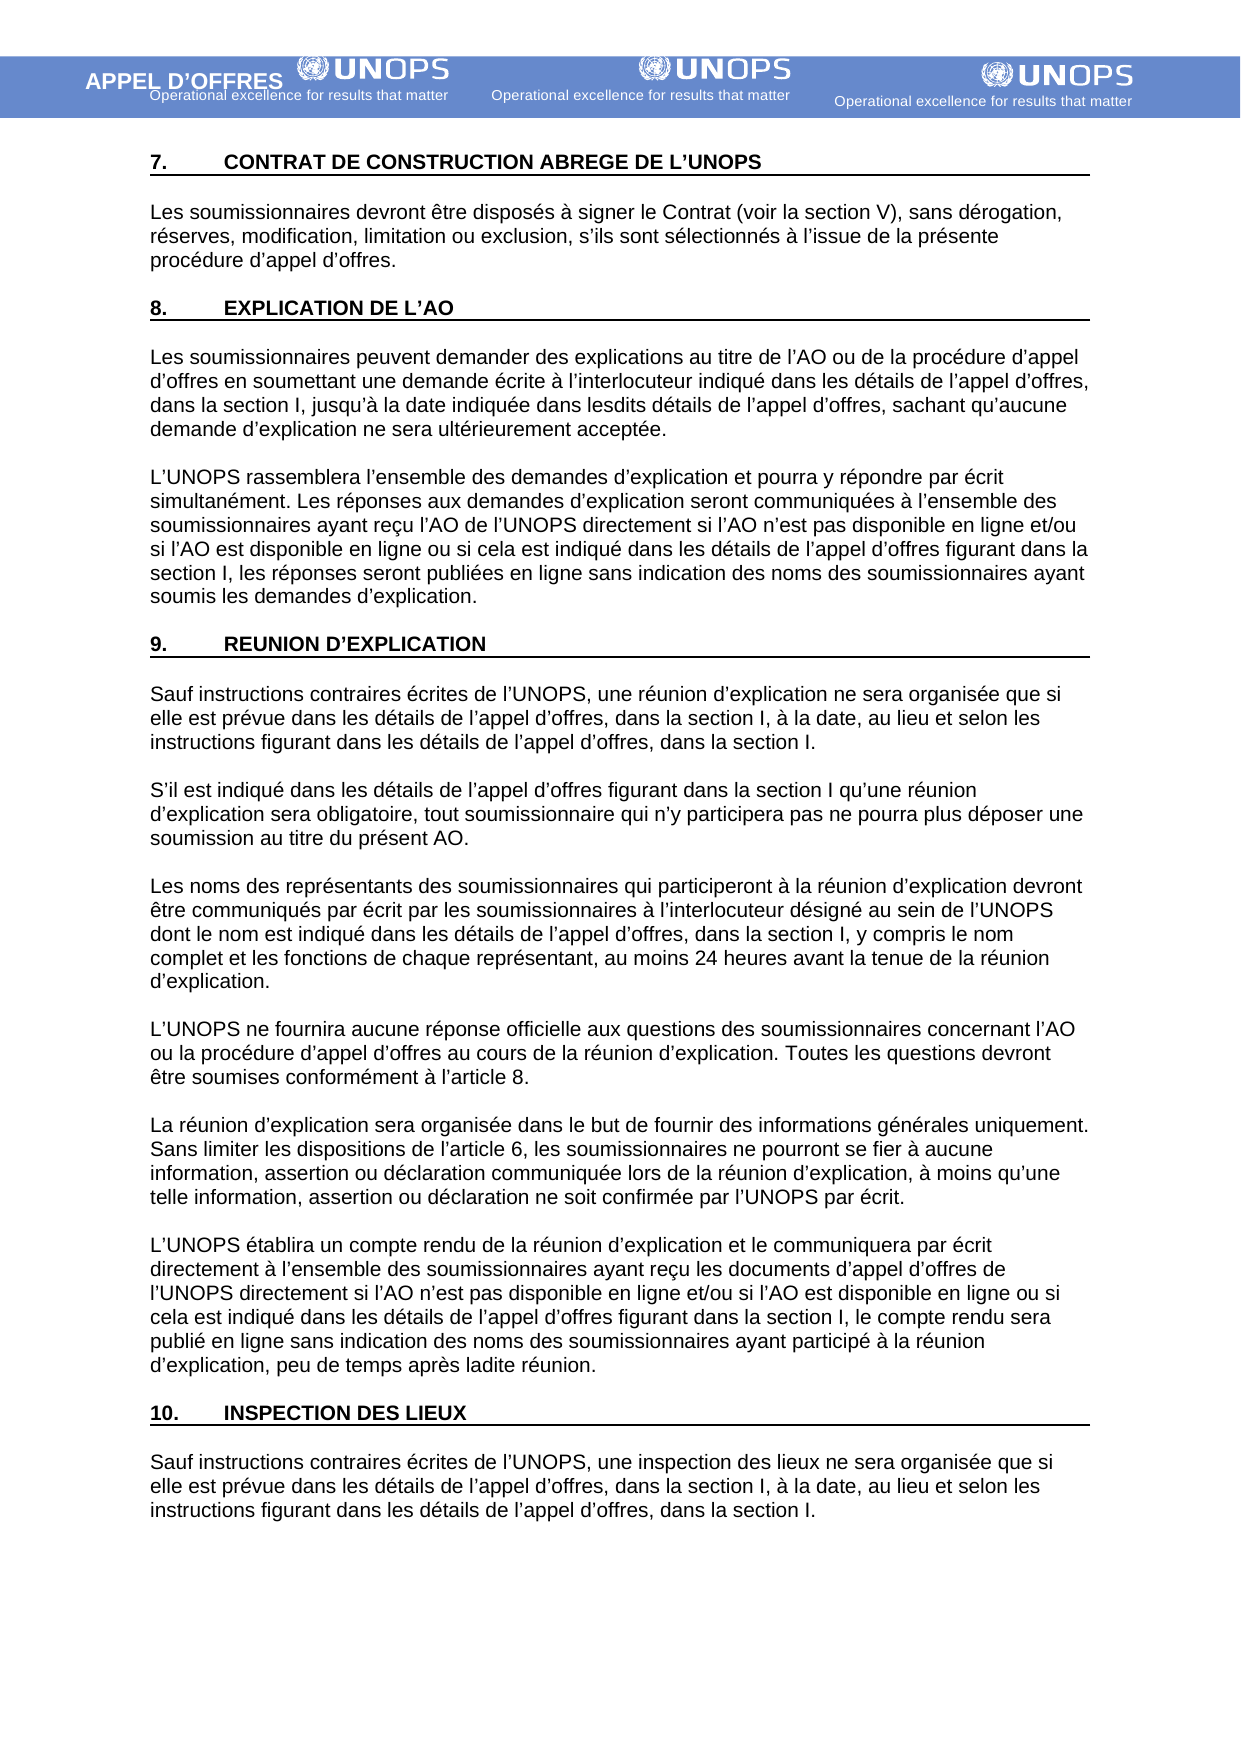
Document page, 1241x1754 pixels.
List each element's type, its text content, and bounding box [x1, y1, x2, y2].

subtitle Sauf instructions contraires écrites de l’UNOPS, une inspection des lieux ne sera organisée que si elle est prévue dans les détails de l’appel d’offres, dans la section I, à la date, au lieu et selon les instructions figurant dans les détails de l’appel d’offres, dans la section I. [150, 1450, 1090, 1522]
subtitle L’UNOPS ne fournira aucune réponse officielle aux questions des soumissionnaires concernant l’AO ou la procédure d’appel d’offres au cours de la réunion d’explication. Toutes les questions devront être soumises conformément à l’article 8. [150, 1017, 1090, 1089]
subtitle 8. EXPLICATION DE L’AO [150, 295, 1090, 319]
subtitle Les soumissionnaires devront être disposés à signer le Contrat (voir la section V), sans dérogation, réserves, modification, limitation ou exclusion, s’ils sont sélectionnés à l’issue de la présente procédure d’appel d’offres. [150, 199, 1090, 271]
subtitle 7. CONTRAT DE CONSTRUCTION ABREGE DE L’UNOPS [150, 150, 1090, 174]
subtitle Les soumissionnaires peuvent demander des explications au titre de l’AO ou de la procédure d’appel d’offres en soumettant une demande écrite à l’interlocuteur indiqué dans les détails de l’appel d’offres, dans la section I, jusqu’à la date indiquée dans lesdits détails de l’appel d’offres, sachant qu’aucune demande d’explication ne sera ultérieurement acceptée. [150, 345, 1090, 441]
subtitle Les noms des représentants des soumissionnaires qui participeront à la réunion d’explication devront être communiqués par écrit par les soumissionnaires à l’interlocuteur désigné au sein de l’UNOPS dont le nom est indiqué dans les détails de l’appel d’offres, dans la section I, y compris le nom complet et les fonctions de chaque représentant, au moins 24 heures avant la tenue de la réunion d’explication. [150, 873, 1090, 993]
subtitle 10. INSPECTION des lieux [150, 1401, 1090, 1424]
subtitle L’UNOPS rassemblera l’ensemble des demandes d’explication et pourra y répondre par écrit simultanément. Les réponses aux demandes d’explication seront communiquées à l’ensemble des soumissionnaires ayant reçu l’AO de l’UNOPS directement si l’AO n’est pas disponible en ligne et/ou si l’AO est disponible en ligne ou si cela est indiqué dans les détails de l’appel d’offres figurant dans la section I, les réponses seront publiées en ligne sans indication des noms des soumissionnaires ayant soumis les demandes d’explication. [150, 464, 1090, 608]
subtitle Sauf instructions contraires écrites de l’UNOPS, une réunion d’explication ne sera organisée que si elle est prévue dans les détails de l’appel d’offres, dans la section I, à la date, au lieu et selon les instructions figurant dans les détails de l’appel d’offres, dans la section I. [150, 682, 1090, 754]
subtitle La réunion d’explication sera organisée dans le but de fournir des informations générales uniquement. Sans limiter les dispositions de l’article 6, les soumissionnaires ne pourront se fier à aucune information, assertion ou déclaration communiquée lors de la réunion d’explication, à moins qu’une telle information, assertion ou déclaration ne soit confirmée par l’UNOPS par écrit. [150, 1113, 1090, 1209]
subtitle L’UNOPS établira un compte rendu de la réunion d’explication et le communiquera par écrit directement à l’ensemble des soumissionnaires ayant reçu les documents d’appel d’offres de l’UNOPS directement si l’AO n’est pas disponible en ligne et/ou si l’AO est disponible en ligne ou si cela est indiqué dans les détails de l’appel d’offres figurant dans la section I, le compte rendu sera publié en ligne sans indication des noms des soumissionnaires ayant participé à la réunion d’explication, peu de temps après ladite réunion. [150, 1233, 1090, 1377]
subtitle 9. REUNION D’EXPLICATION [150, 632, 1090, 656]
subtitle S’il est indiqué dans les détails de l’appel d’offres figurant dans la section I qu’une réunion d’explication sera obligatoire, tout soumissionnaire qui n’y participera pas ne pourra plus déposer une soumission au titre du présent AO. [150, 778, 1090, 849]
